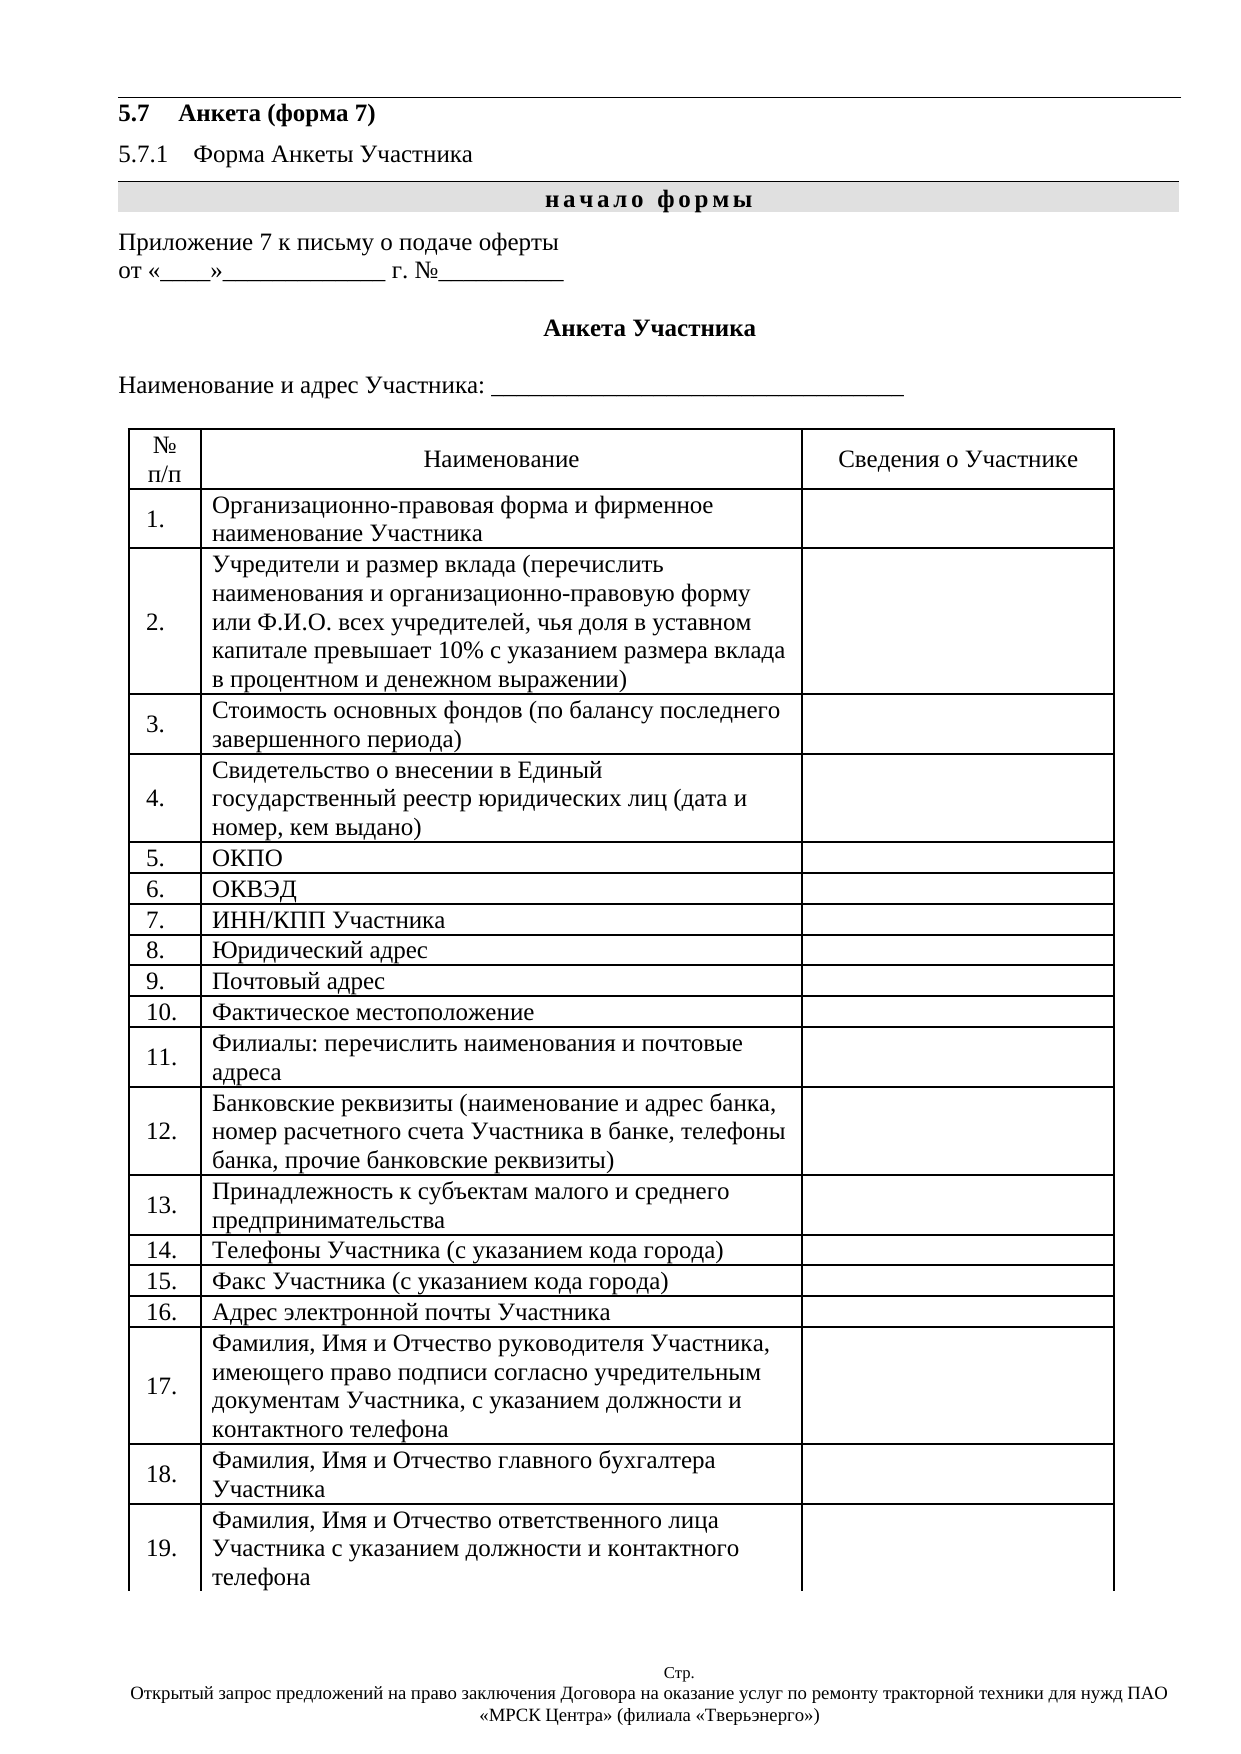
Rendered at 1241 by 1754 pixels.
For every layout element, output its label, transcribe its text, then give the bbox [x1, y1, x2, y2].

table_cell [803, 966, 1113, 995]
text начало формы [118, 182, 1179, 212]
table_cell Филиалы: перечислить наименования и почтовые адреса [202, 1028, 801, 1086]
table_cell [130, 755, 200, 841]
table_cell [130, 1505, 200, 1591]
table_cell [803, 755, 1113, 841]
table_header Наименование [202, 430, 801, 488]
text Приложение 7 к письму о подаче оферты от «____»_____________ г. №__________ [118, 227, 1181, 284]
table_cell Банковские реквизиты (наименование и адрес банка, номер расчетного счета Участника в банке, телефоны банка, прочие банковские реквизиты) [202, 1088, 801, 1174]
table_cell [130, 1328, 200, 1443]
table_cell [130, 490, 200, 547]
table_cell [130, 1176, 200, 1233]
table_cell [803, 1266, 1113, 1295]
table_cell Принадлежность к субъектам малого и среднего предпринимательства [202, 1176, 801, 1233]
table_cell [803, 1445, 1113, 1503]
table_cell [130, 874, 200, 903]
table_cell Почтовый адрес [202, 966, 801, 995]
table_cell Юридический адрес [202, 936, 801, 964]
table_cell Фактическое местоположение [202, 997, 801, 1026]
table_cell [803, 1236, 1113, 1264]
table_cell [130, 1088, 200, 1174]
table_cell [803, 843, 1113, 872]
text Наименование и адрес Участника: _________________________________ [118, 371, 1181, 399]
table_cell [130, 1445, 200, 1503]
table_cell ИНН/КПП Участника [202, 905, 801, 933]
table_cell [803, 1088, 1113, 1174]
table_cell Фамилия, Имя и Отчество руководителя Участника, имеющего право подписи согласно учредительным документам Участника, с указанием должности и контактного телефона [202, 1328, 801, 1443]
table_header Сведения о Участнике [803, 430, 1113, 488]
subtitle Анкета (форма 7) [118, 98, 1181, 127]
table_cell Стоимость основных фондов (по балансу последнего завершенного периода) [202, 695, 801, 753]
table_cell [130, 905, 200, 933]
table_header № п/п [130, 430, 200, 488]
table_cell [803, 905, 1113, 933]
table_cell [803, 549, 1113, 693]
table_cell [130, 843, 200, 872]
table_cell [803, 490, 1113, 547]
table_cell [130, 936, 200, 964]
table_cell [803, 1176, 1113, 1233]
table_cell [130, 997, 200, 1026]
table_cell [130, 1266, 200, 1295]
table_cell Телефоны Участника (с указанием кода города) [202, 1236, 801, 1264]
table_cell ОКПО [202, 843, 801, 872]
table_cell [803, 936, 1113, 964]
table_cell [803, 1028, 1113, 1086]
table_cell [130, 1028, 200, 1086]
table_cell Организационно-правовая форма и фирменное наименование Участника [202, 490, 801, 547]
table_cell [803, 1297, 1113, 1326]
table_cell [130, 549, 200, 693]
table_cell Фамилия, Имя и Отчество ответственного лица Участника с указанием должности и контактного телефона [202, 1505, 801, 1591]
table_cell [803, 874, 1113, 903]
table_cell [803, 997, 1113, 1026]
table_cell Адрес электронной почты Участника [202, 1297, 801, 1326]
table_cell [130, 1236, 200, 1264]
table_cell [130, 1297, 200, 1326]
table_cell [130, 695, 200, 753]
subtitle Форма Анкеты Участника [118, 139, 1181, 168]
table_cell [803, 1505, 1113, 1591]
text Анкета Участника [118, 313, 1181, 342]
table_cell Учредители и размер вклада (перечислить наименования и организационно-правовую форму или Ф.И.О. всех учредителей, чья доля в уставном капитале превышает 10% с указанием размера вклада в процентном и денежном выражении) [202, 549, 801, 693]
table_cell Факс Участника (с указанием кода города) [202, 1266, 801, 1295]
table_cell [803, 695, 1113, 753]
table_cell [130, 966, 200, 995]
table_cell ОКВЭД [202, 874, 801, 903]
table_cell Фамилия, Имя и Отчество главного бухгалтера Участника [202, 1445, 801, 1503]
table_cell [803, 1328, 1113, 1443]
table_cell Свидетельство о внесении в Единый государственный реестр юридических лиц (дата и номер, кем выдано) [202, 755, 801, 841]
